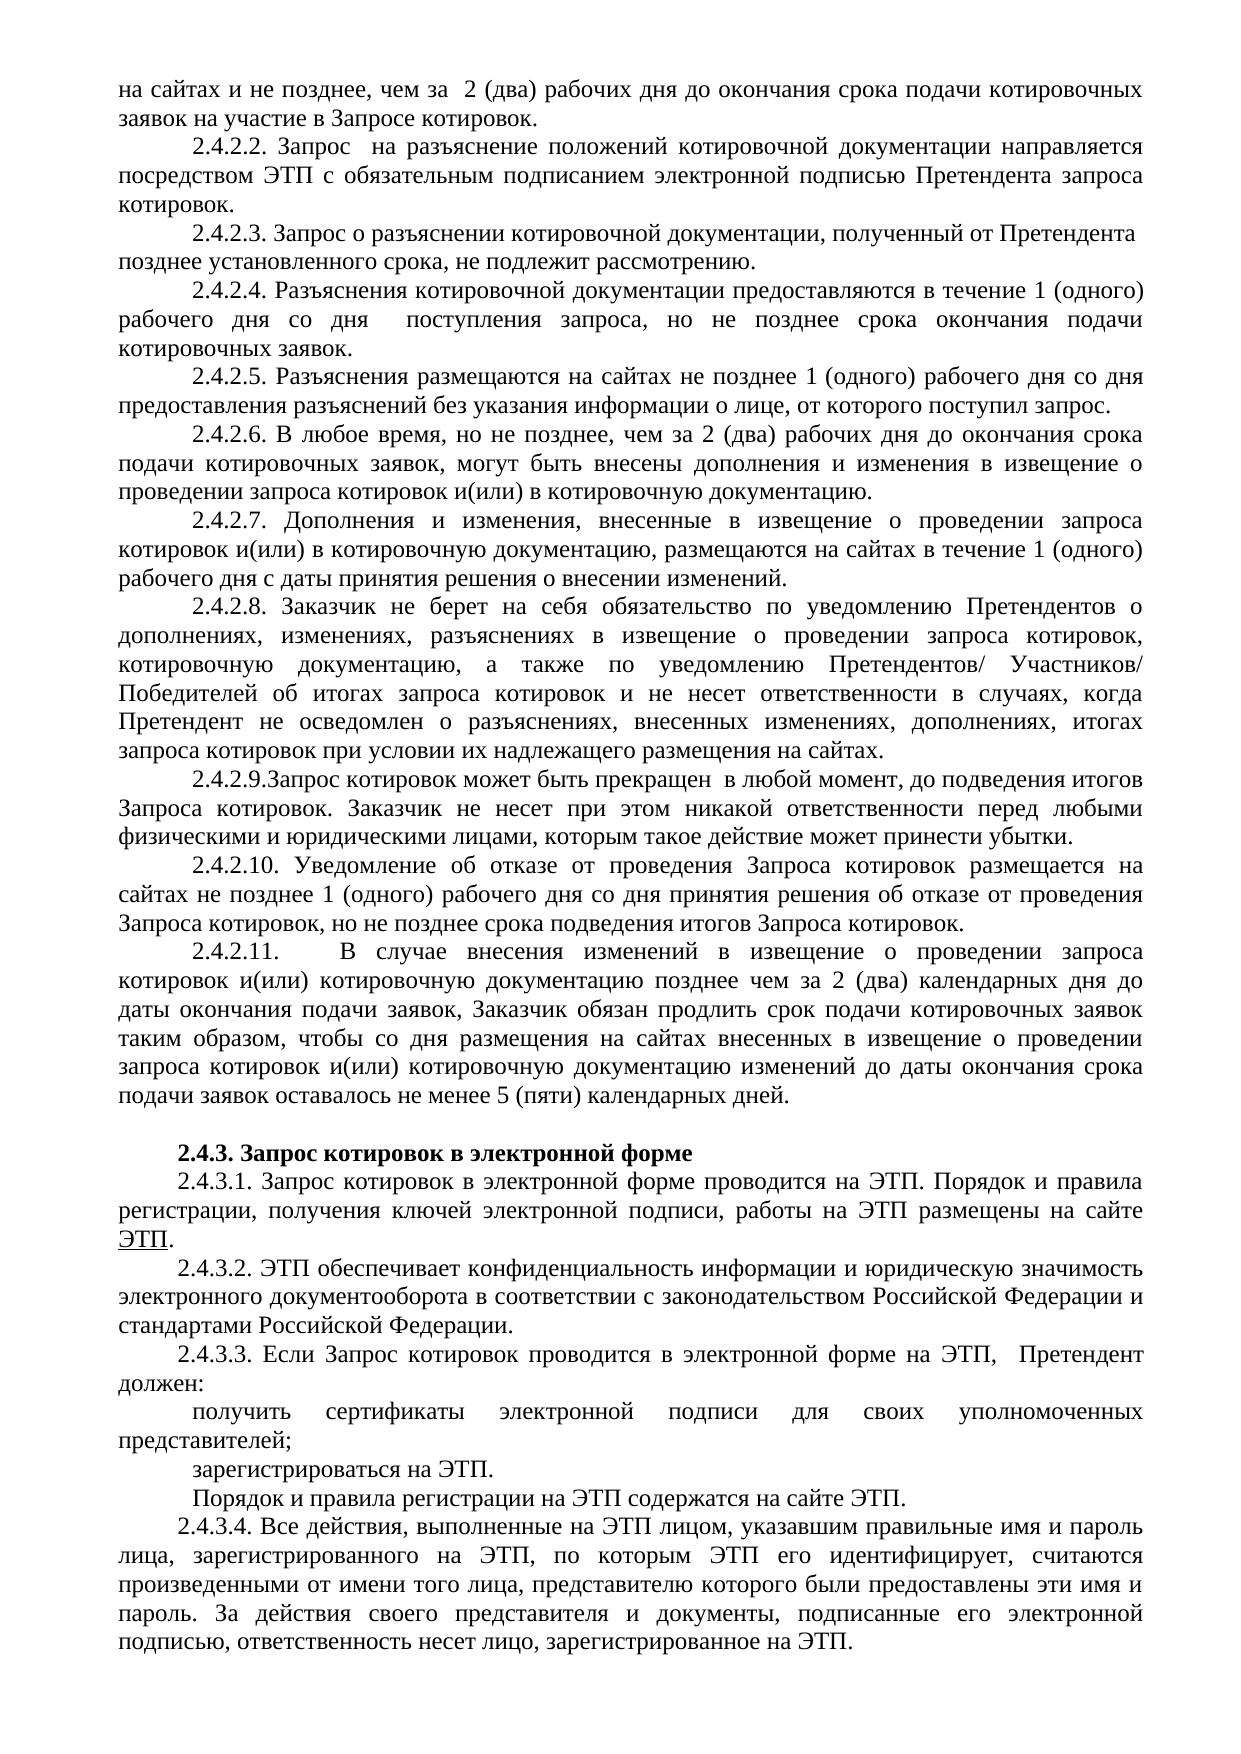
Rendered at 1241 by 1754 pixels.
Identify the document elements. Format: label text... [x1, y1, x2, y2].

text 2.4.2.5. Разъяснения размещаются на сайтах не позднее 1 (одного) рабочего дня со дня предоставления разъяснений без указания информации о лице, от которого поступил запрос. [118, 361, 1144, 419]
text получить сертификаты электронной подписи для своих уполномоченных представителей; [118, 1396, 1144, 1454]
subtitle 2.4.3. Запрос котировок в электронной форме [177, 1138, 1144, 1166]
text Порядок и правила регистрации на ЭТП содержатся на сайте ЭТП. [118, 1483, 1144, 1511]
text зарегистрироваться на ЭТП. [118, 1454, 1144, 1483]
text 2.4.3.1. Запрос котировок в электронной форме проводится на ЭТП. Порядок и правила регистрации, получения ключей электронной подписи, работы на ЭТП размещены на сайте ЭТП. [118, 1166, 1144, 1253]
text 2.4.2.8. Заказчик не берет на себя обязательство по уведомлению Претендентов о дополнениях, изменениях, разъяснениях в извещение о проведении запроса котировок, котировочную документацию, а также по уведомлению Претендентов/ Участников/ Победителей об итогах запроса котировок и не несет ответственности в случаях, когда Претендент не осведомлен о разъяснениях, внесенных изменениях, дополнениях, итогах запроса котировок при условии их надлежащего размещения на сайтах. [118, 591, 1144, 764]
text 2.4.3.3. Если Запрос котировок проводится в электронной форме на ЭТП, Претендент должен: [118, 1339, 1144, 1396]
text 2.4.2.7. Дополнения и изменения, внесенные в извещение о проведении запроса котировок и(или) в котировочную документацию, размещаются на сайтах в течение 1 (одного) рабочего дня с даты принятия решения о внесении изменений. [118, 505, 1144, 591]
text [118, 74, 1144, 131]
text 2.4.2.3. Запрос о разъяснении котировочной документации, полученный от Претендента позднее установленного срока, не подлежит рассмотрению. [118, 218, 1144, 275]
text 2.4.2.4. Разъяснения котировочной документации предоставляются в течение 1 (одного) рабочего дня со дня поступления запроса, но не позднее срока окончания подачи котировочных заявок. [118, 275, 1144, 361]
text 2.4.2.9.Запрос котировок может быть прекращен в любой момент, до подведения итогов Запроса котировок. Заказчик не несет при этом никакой ответственности перед любыми физическими и юридическими лицами, которым такое действие может принести убытки. [118, 764, 1144, 850]
text 2.4.2.2. Запрос на разъяснение положений котировочной документации направляется посредством ЭТП с обязательным подписанием электронной подписью Претендента запроса котировок. [118, 131, 1144, 218]
text 2.4.3.2. ЭТП обеспечивает конфиденциальность информации и юридическую значимость электронного документооборота в соответствии с законодательством Российской Федерации и стандартами Российской Федерации. [118, 1253, 1144, 1339]
text 2.4.3.4. Все действия, выполненные на ЭТП лицом, указавшим правильные имя и пароль лица, зарегистрированного на ЭТП, по которым ЭТП его идентифицирует, считаются произведенными от имени того лица, представителю которого были предоставлены эти имя и пароль. За действия своего представителя и документы, подписанные его электронной подписью, ответственность несет лицо, зарегистрированное на ЭТП. [118, 1511, 1144, 1655]
text 2.4.2.6. В любое время, но не позднее, чем за 2 (два) рабочих дня до окончания срока подачи котировочных заявок, могут быть внесены дополнения и изменения в извещение о проведении запроса котировок и(или) в котировочную документацию. [118, 419, 1144, 505]
text 2.4.2.11. В случае внесения изменений в извещение о проведении запроса котировок и(или) котировочную документацию позднее чем за 2 (два) календарных дня до даты окончания подачи заявок, Заказчик обязан продлить срок подачи котировочных заявок таким образом, чтобы со дня размещения на сайтах внесенных в извещение о проведении запроса котировок и(или) котировочную документацию изменений до даты окончания срока подачи заявок оставалось не менее 5 (пяти) календарных дней. [118, 936, 1144, 1109]
text 2.4.2.10. Уведомление об отказе от проведения Запроса котировок размещается на сайтах не позднее 1 (одного) рабочего дня со дня принятия решения об отказе от проведения Запроса котировок, но не позднее срока подведения итогов Запроса котировок. [118, 850, 1144, 936]
